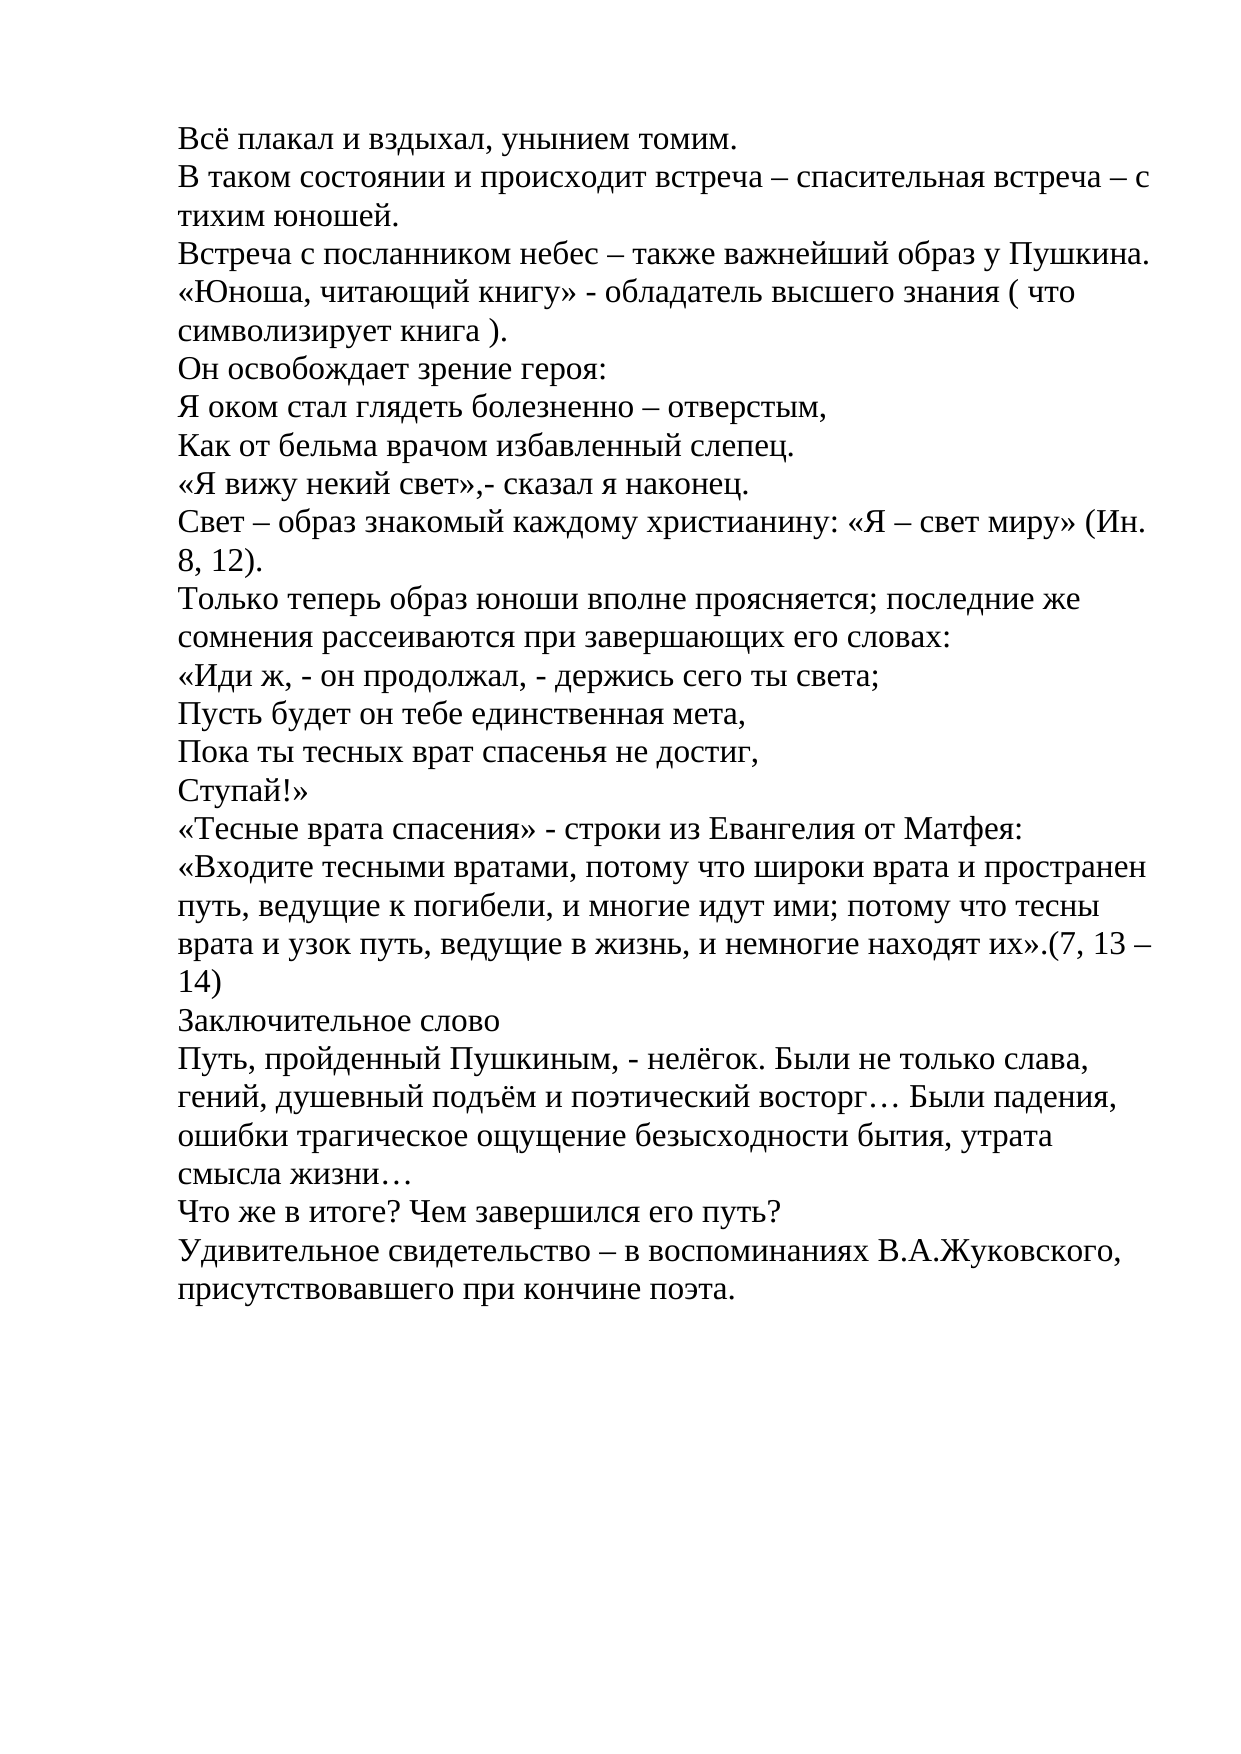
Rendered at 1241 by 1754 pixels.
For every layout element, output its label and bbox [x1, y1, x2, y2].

text [177, 118, 1152, 1306]
